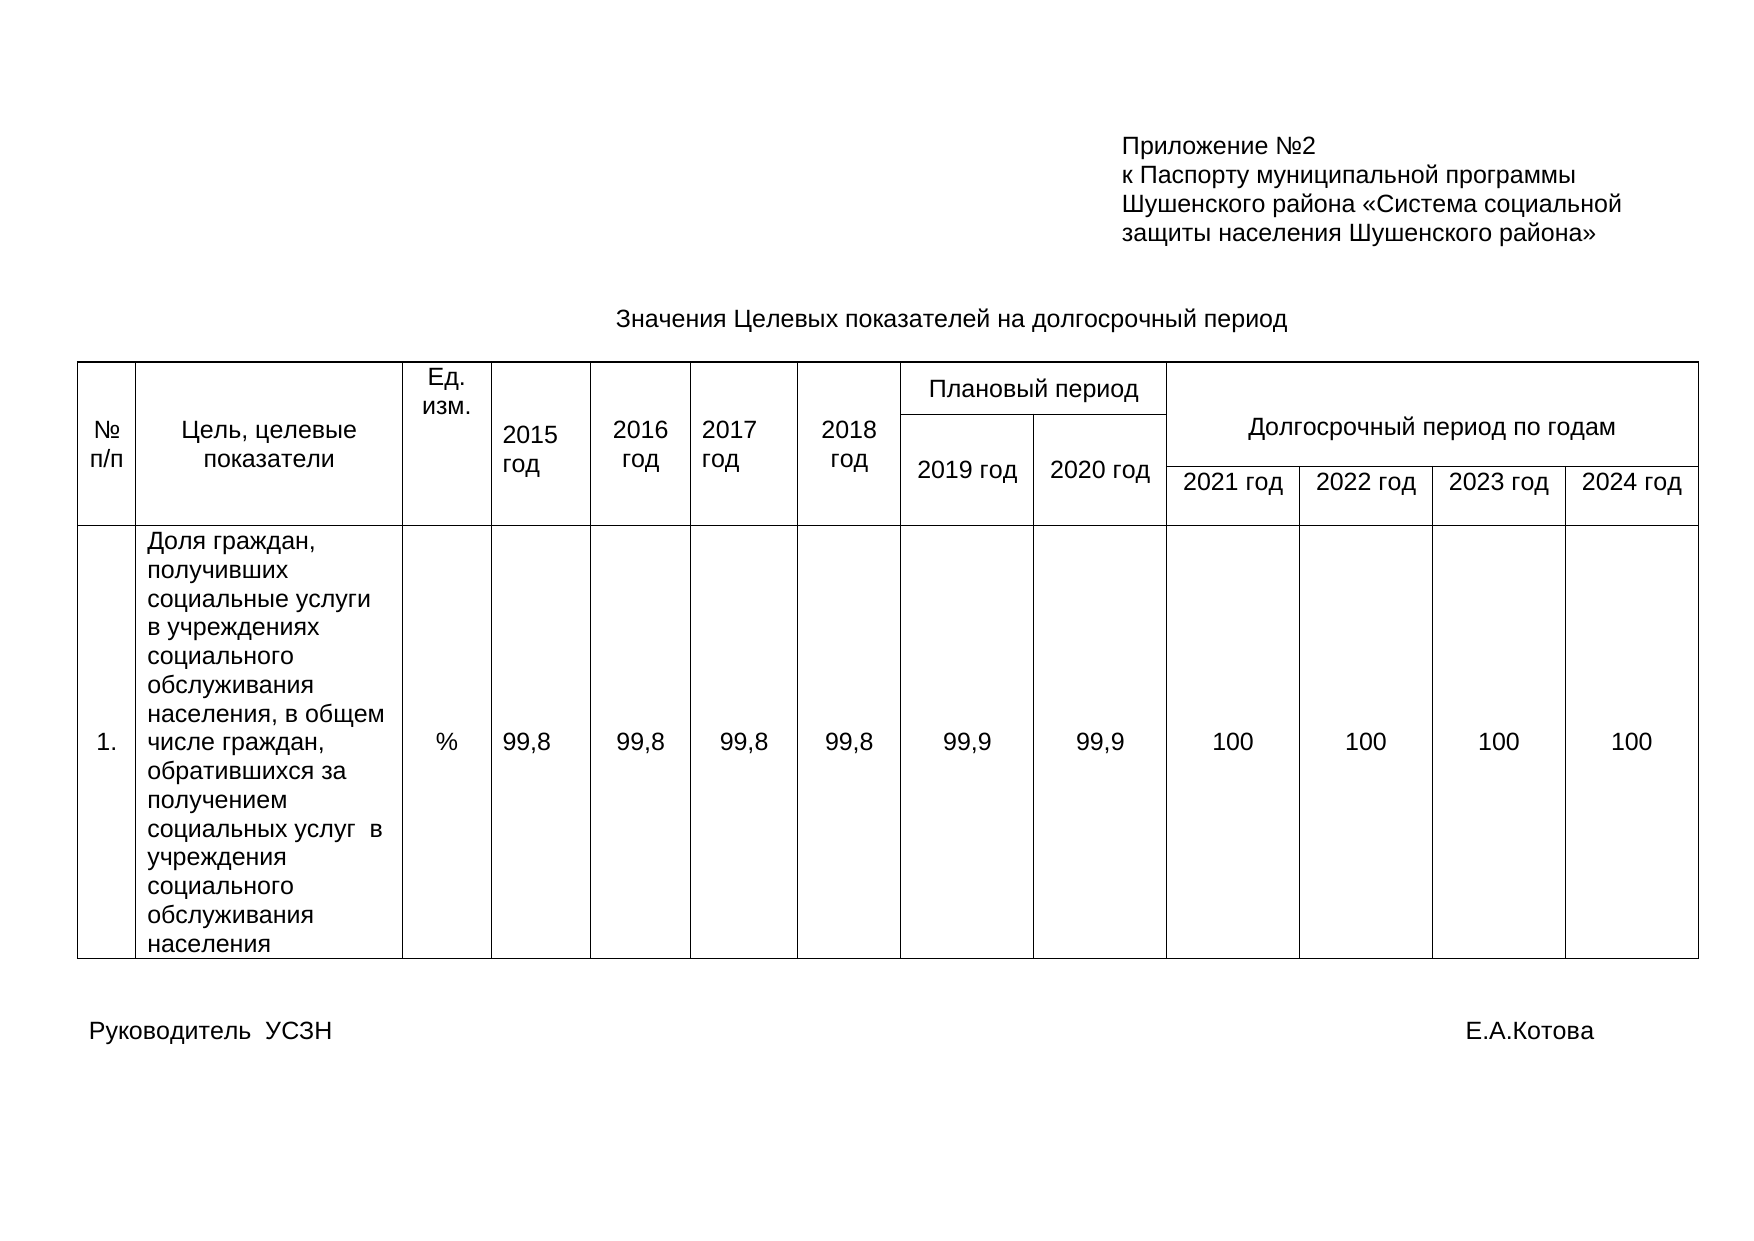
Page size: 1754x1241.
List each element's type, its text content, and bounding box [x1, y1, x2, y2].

text Руководитель УСЗН Е.А.Котова [89, 1016, 1665, 1045]
table_cell 99,8 [691, 526, 797, 957]
table_cell 99,9 [901, 526, 1033, 957]
text Значения Целевых показателей на долгосрочный период [89, 304, 1665, 333]
text к Паспорту муниципальной программы [89, 160, 1665, 189]
table_cell % [403, 526, 491, 957]
table_cell 2020 год [1034, 415, 1166, 525]
table_cell 100 [1433, 526, 1565, 957]
table_header 2016 год [591, 363, 690, 525]
table_cell 2024 год [1566, 467, 1698, 525]
table_cell 99,9 [1034, 526, 1166, 957]
table_cell 99,8 [798, 526, 900, 957]
table_cell 2019 год [901, 415, 1033, 525]
table_cell 99,8 [591, 526, 690, 957]
table_header Долгосрочный период по годам [1167, 363, 1698, 466]
table_cell 2022 год [1300, 467, 1432, 525]
table_cell 99,8 [492, 526, 590, 957]
table_cell Доля граждан, получивших социальные услуги в учреждениях социального обслуживания населения, в общем числе граждан, обратившихся за получением социальных услуг в учреждения социального обслуживания населения [136, 526, 402, 957]
table_header Цель, целевые показатели [136, 363, 402, 525]
table_header № п/п [78, 363, 135, 525]
table_header 2015 год [492, 363, 590, 525]
table_header Плановый период [901, 363, 1166, 413]
table_cell 2021 год [1167, 467, 1299, 525]
table_cell 100 [1300, 526, 1432, 957]
table_cell 2023 год [1433, 467, 1565, 525]
table_cell 1. [78, 526, 135, 957]
text Шушенского района «Система социальной [89, 189, 1665, 218]
table_header Ед. изм. [403, 363, 491, 525]
table_cell 100 [1167, 526, 1299, 957]
text защиты населения Шушенского района» [89, 218, 1665, 246]
text Приложение №2 [89, 131, 1665, 160]
table_header 2018 год [798, 363, 900, 525]
table_header 2017 год [691, 363, 797, 525]
table_cell 100 [1566, 526, 1698, 957]
